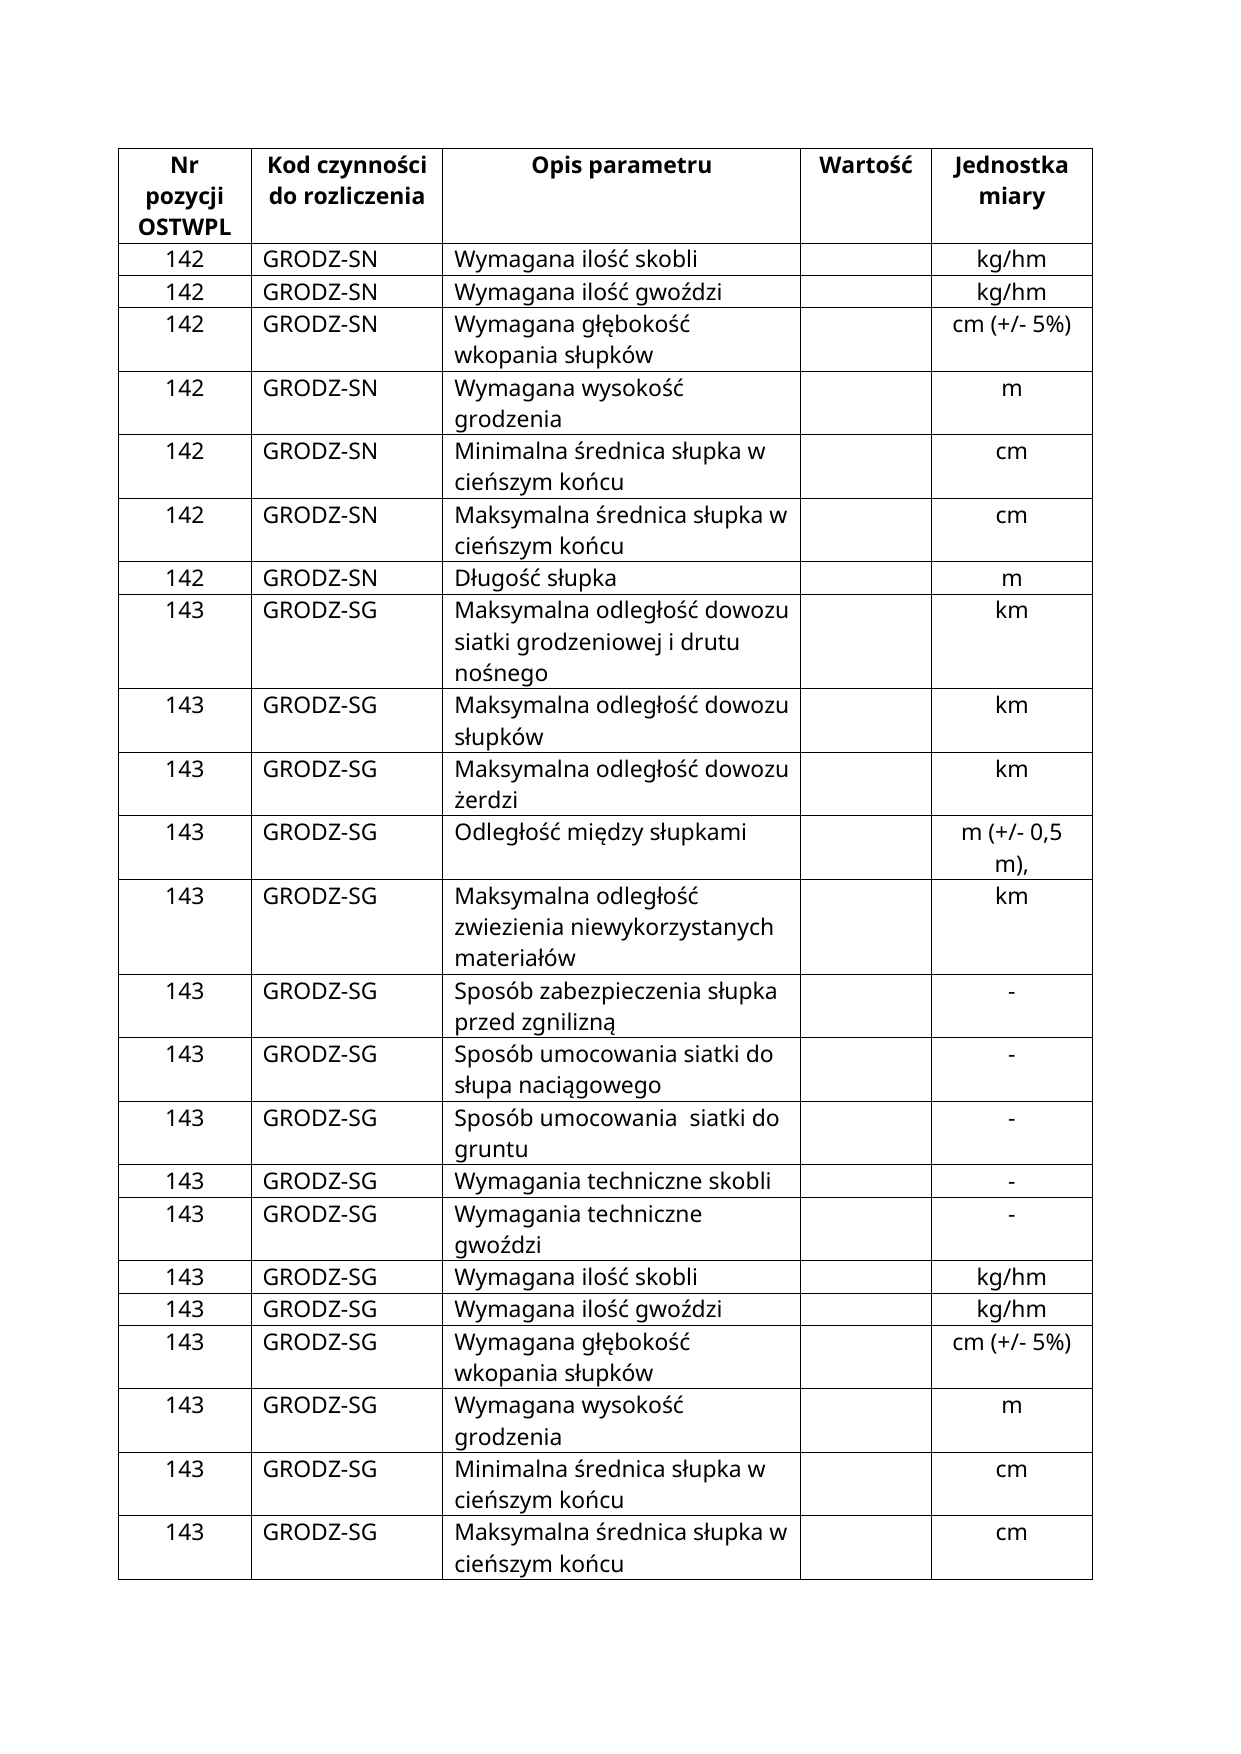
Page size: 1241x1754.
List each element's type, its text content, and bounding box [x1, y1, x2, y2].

table_cell - [932, 1102, 1092, 1164]
table_cell Maksymalna odległość dowozu słupków [443, 689, 800, 752]
table_cell [801, 880, 931, 974]
table_cell kg/hm [932, 244, 1092, 275]
table_cell 143 [119, 1198, 251, 1260]
table_cell Wymagana wysokość grodzenia [443, 372, 800, 434]
table_cell GRODZ-SG [252, 753, 442, 815]
table_cell GRODZ-SN [252, 308, 442, 371]
table_cell Maksymalna średnica słupka w cieńszym końcu [443, 1516, 800, 1579]
table_cell 143 [119, 1453, 251, 1515]
table_cell 143 [119, 689, 251, 752]
table_cell GRODZ-SG [252, 595, 442, 688]
table_cell Wymagana ilość gwoździ [443, 1294, 800, 1325]
table_cell [801, 1261, 931, 1292]
table_cell Maksymalna odległość dowozu siatki grodzeniowej i drutu nośnego [443, 595, 800, 688]
table_cell [801, 244, 931, 275]
table_cell Sposób umocowania siatki do słupa naciągowego [443, 1038, 800, 1101]
table_cell km [932, 689, 1092, 752]
table_cell [801, 1102, 931, 1164]
table_cell cm (+/- 5%) [932, 308, 1092, 371]
table_cell 143 [119, 1165, 251, 1197]
table_cell cm [932, 435, 1092, 498]
table_cell Wymagana ilość skobli [443, 1261, 800, 1292]
table_cell Sposób zabezpieczenia słupka przed zgnilizną [443, 975, 800, 1037]
table_cell km [932, 753, 1092, 815]
table_cell Maksymalna odległość dowozu żerdzi [443, 753, 800, 815]
table_cell Długość słupka [443, 562, 800, 593]
table_header Wartość [801, 149, 931, 242]
table_cell GRODZ-SG [252, 1389, 442, 1452]
table_cell cm (+/- 5%) [932, 1326, 1092, 1388]
table_cell [801, 595, 931, 688]
table_cell 142 [119, 276, 251, 307]
table_cell GRODZ-SG [252, 1326, 442, 1388]
table_cell [801, 1453, 931, 1515]
table_cell Sposób umocowania siatki do gruntu [443, 1102, 800, 1164]
table_cell 142 [119, 435, 251, 498]
table_cell Wymagana głębokość wkopania słupków [443, 1326, 800, 1388]
table_cell GRODZ-SN [252, 562, 442, 593]
table_cell GRODZ-SN [252, 244, 442, 275]
table_cell [801, 816, 931, 879]
table_cell GRODZ-SG [252, 816, 442, 879]
table_cell km [932, 880, 1092, 974]
table_cell 143 [119, 1326, 251, 1388]
table_cell 143 [119, 595, 251, 688]
table_cell Wymagana ilość gwoździ [443, 276, 800, 307]
table_cell [801, 562, 931, 593]
table_cell m [932, 372, 1092, 434]
table_cell cm [932, 1453, 1092, 1515]
table_cell m (+/- 0,5 m), [932, 816, 1092, 879]
table_cell [801, 1294, 931, 1325]
table_cell 143 [119, 1294, 251, 1325]
table_cell 142 [119, 308, 251, 371]
table_cell [801, 689, 931, 752]
table_cell [801, 1038, 931, 1101]
table_cell [801, 1198, 931, 1260]
table_cell [801, 1165, 931, 1197]
table_cell - [932, 1165, 1092, 1197]
table_cell [801, 499, 931, 561]
table_cell Wymagana ilość skobli [443, 244, 800, 275]
table_cell GRODZ-SG [252, 689, 442, 752]
table_cell Wymagania techniczne skobli [443, 1165, 800, 1197]
table_cell GRODZ-SG [252, 1198, 442, 1260]
table_cell GRODZ-SG [252, 1261, 442, 1292]
table_cell 142 [119, 244, 251, 275]
table_cell cm [932, 499, 1092, 561]
table_cell 143 [119, 1102, 251, 1164]
table_cell - [932, 975, 1092, 1037]
table_header Kod czynności do rozliczenia [252, 149, 442, 242]
table_cell [801, 276, 931, 307]
table_cell [801, 753, 931, 815]
table_cell kg/hm [932, 276, 1092, 307]
table_cell 142 [119, 499, 251, 561]
table_cell GRODZ-SG [252, 880, 442, 974]
table_cell 143 [119, 753, 251, 815]
table_header Nr pozycji OSTWPL [119, 149, 251, 242]
table_cell Maksymalna odległość zwiezienia niewykorzystanych materiałów [443, 880, 800, 974]
table_cell GRODZ-SN [252, 276, 442, 307]
table_cell Odległość między słupkami [443, 816, 800, 879]
table_cell kg/hm [932, 1294, 1092, 1325]
table_cell m [932, 562, 1092, 593]
table_cell 143 [119, 1261, 251, 1292]
table_cell km [932, 595, 1092, 688]
table_cell [801, 1326, 931, 1388]
table_cell Minimalna średnica słupka w cieńszym końcu [443, 435, 800, 498]
table_cell GRODZ-SG [252, 1038, 442, 1101]
table_cell GRODZ-SG [252, 1453, 442, 1515]
table_cell 143 [119, 1389, 251, 1452]
table_cell GRODZ-SN [252, 372, 442, 434]
table_cell [801, 1389, 931, 1452]
table_cell Maksymalna średnica słupka w cieńszym końcu [443, 499, 800, 561]
table_cell GRODZ-SN [252, 435, 442, 498]
table_header Jednostka miary [932, 149, 1092, 242]
table_cell 143 [119, 975, 251, 1037]
table_cell 143 [119, 880, 251, 974]
table_cell 143 [119, 1516, 251, 1579]
table_cell [801, 1516, 931, 1579]
table_cell GRODZ-SG [252, 1294, 442, 1325]
table_header Opis parametru [443, 149, 800, 242]
table_cell 143 [119, 1038, 251, 1101]
table_cell Wymagania techniczne gwoździ [443, 1198, 800, 1260]
table_cell GRODZ-SG [252, 1516, 442, 1579]
table_cell GRODZ-SG [252, 1102, 442, 1164]
table_cell GRODZ-SN [252, 499, 442, 561]
table_cell - [932, 1198, 1092, 1260]
table_cell 142 [119, 372, 251, 434]
table_cell kg/hm [932, 1261, 1092, 1292]
table_cell GRODZ-SG [252, 975, 442, 1037]
table_cell 143 [119, 816, 251, 879]
table_cell m [932, 1389, 1092, 1452]
table_cell GRODZ-SG [252, 1165, 442, 1197]
table_cell [801, 372, 931, 434]
table_cell cm [932, 1516, 1092, 1579]
table_cell - [932, 1038, 1092, 1101]
table_cell Wymagana wysokość grodzenia [443, 1389, 800, 1452]
table_cell [801, 435, 931, 498]
table_cell 142 [119, 562, 251, 593]
table_cell Wymagana głębokość wkopania słupków [443, 308, 800, 371]
table_cell [801, 308, 931, 371]
table_cell [801, 975, 931, 1037]
table_cell Minimalna średnica słupka w cieńszym końcu [443, 1453, 800, 1515]
